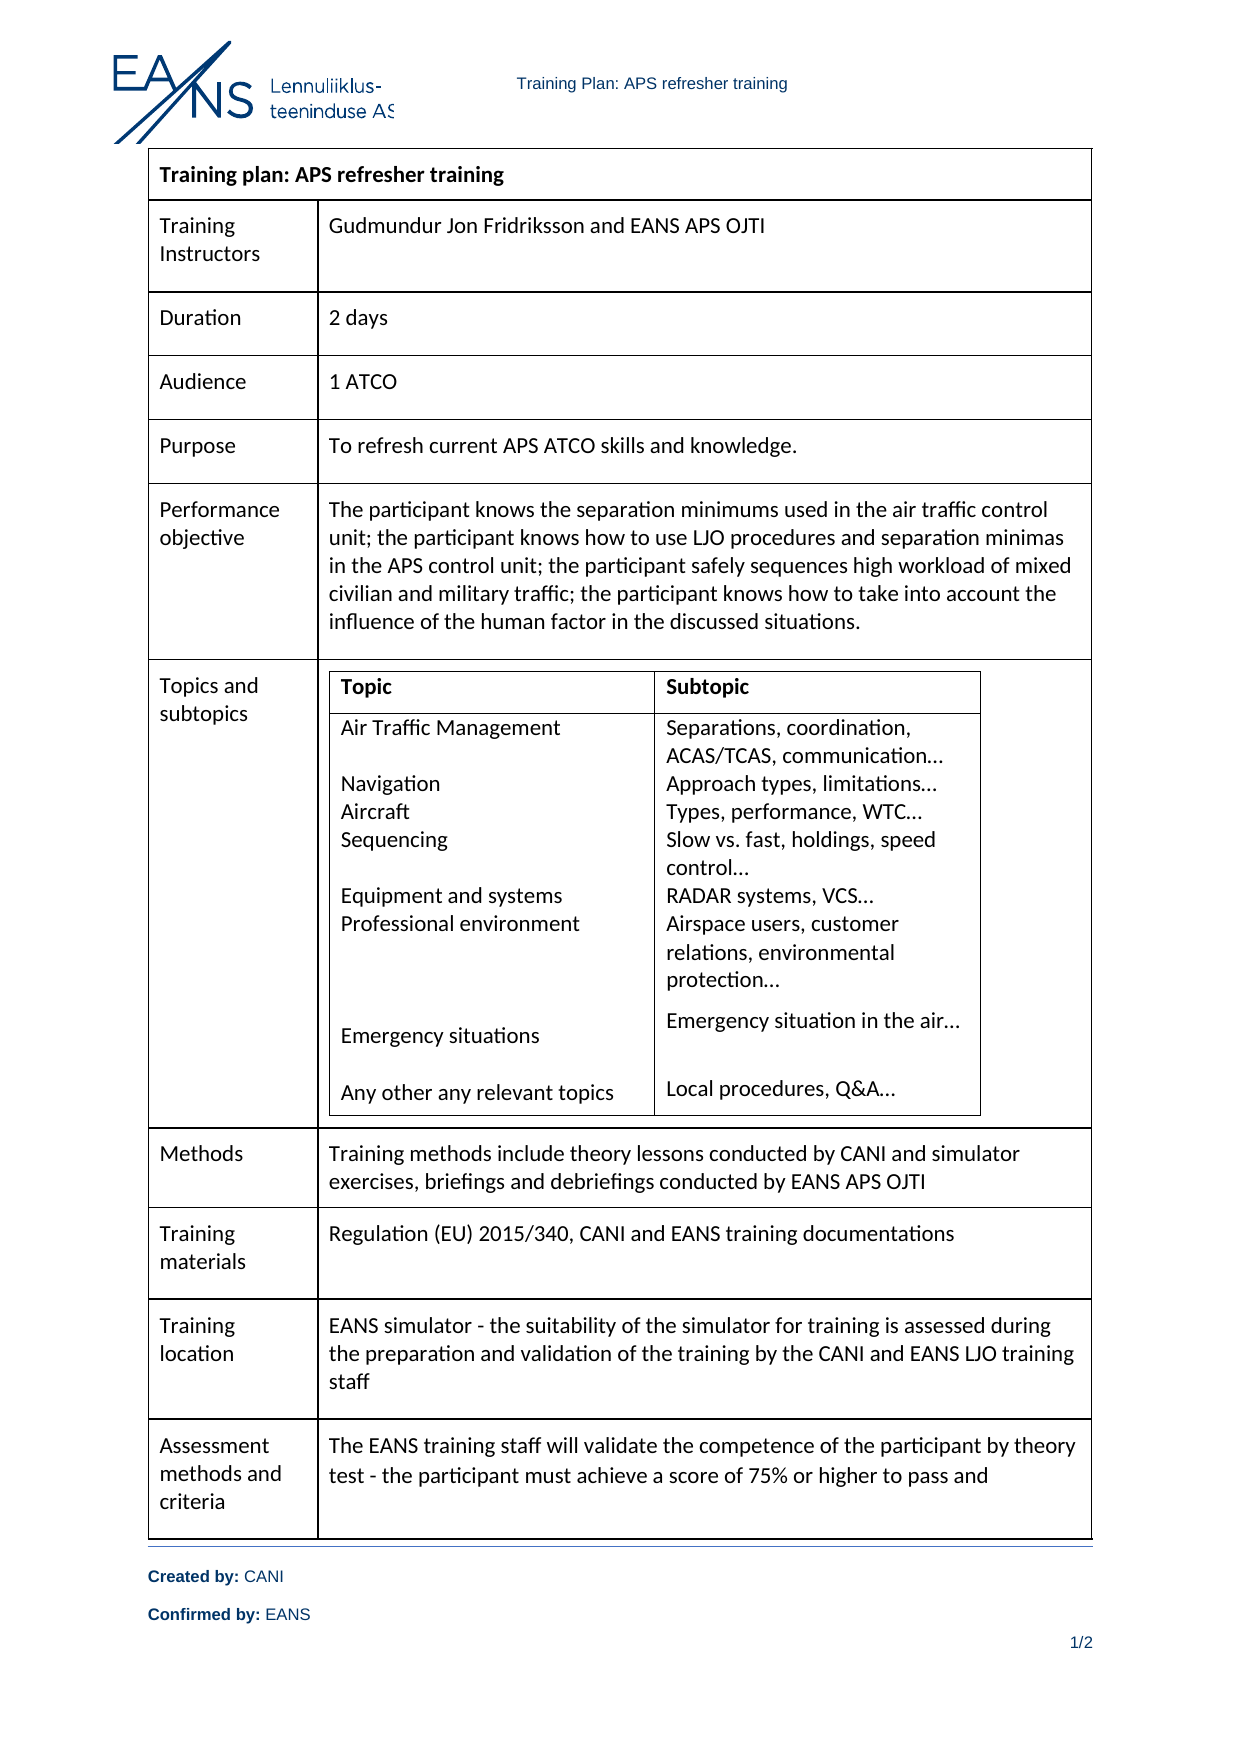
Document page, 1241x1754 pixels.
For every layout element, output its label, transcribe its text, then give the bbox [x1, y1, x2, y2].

table_cell Training location [149, 1300, 317, 1418]
table_header Training plan: APS refresher training [149, 149, 1091, 199]
table_cell Training Instructors [149, 201, 317, 291]
table_cell Gudmundur Jon Fridriksson and EANS APS OJTI [319, 201, 1091, 291]
table_cell The participant knows the separation minimums used in the air traffic control unit; the participant knows how to use LJO procedures and separation minimas in the APS control unit; the participant safely sequences high workload of mixed civilian and military traffic; the participant knows how to take into account the influence of the human factor in the discussed situations. [319, 484, 1091, 658]
table_cell Performance objective [149, 484, 317, 658]
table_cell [319, 1420, 1091, 1538]
table_cell EANS simulator - the suitability of the simulator for training is assessed during the preparation and validation of the training by the CANI and EANS LJO training staff [319, 1300, 1091, 1418]
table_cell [149, 1420, 317, 1538]
table_cell Duration [149, 293, 317, 355]
table_cell 1 ATCO [319, 356, 1091, 419]
table_cell 2 days [319, 293, 1091, 355]
table_cell Audience [149, 356, 317, 419]
table_cell Regulation (EU) 2015/340, CANI and EANS training documentations [319, 1208, 1091, 1298]
table_cell [319, 660, 1091, 1127]
table_cell Topics and subtopics [149, 660, 317, 1127]
table_cell Purpose [149, 420, 317, 482]
table_cell Training materials [149, 1208, 317, 1298]
table_cell To refresh current APS ATCO skills and knowledge. [319, 420, 1091, 482]
table_cell Methods [149, 1129, 317, 1206]
table_cell Training methods include theory lessons conducted by CANI and simulator exercises, briefings and debriefings conducted by EANS APS OJTI [319, 1129, 1091, 1206]
